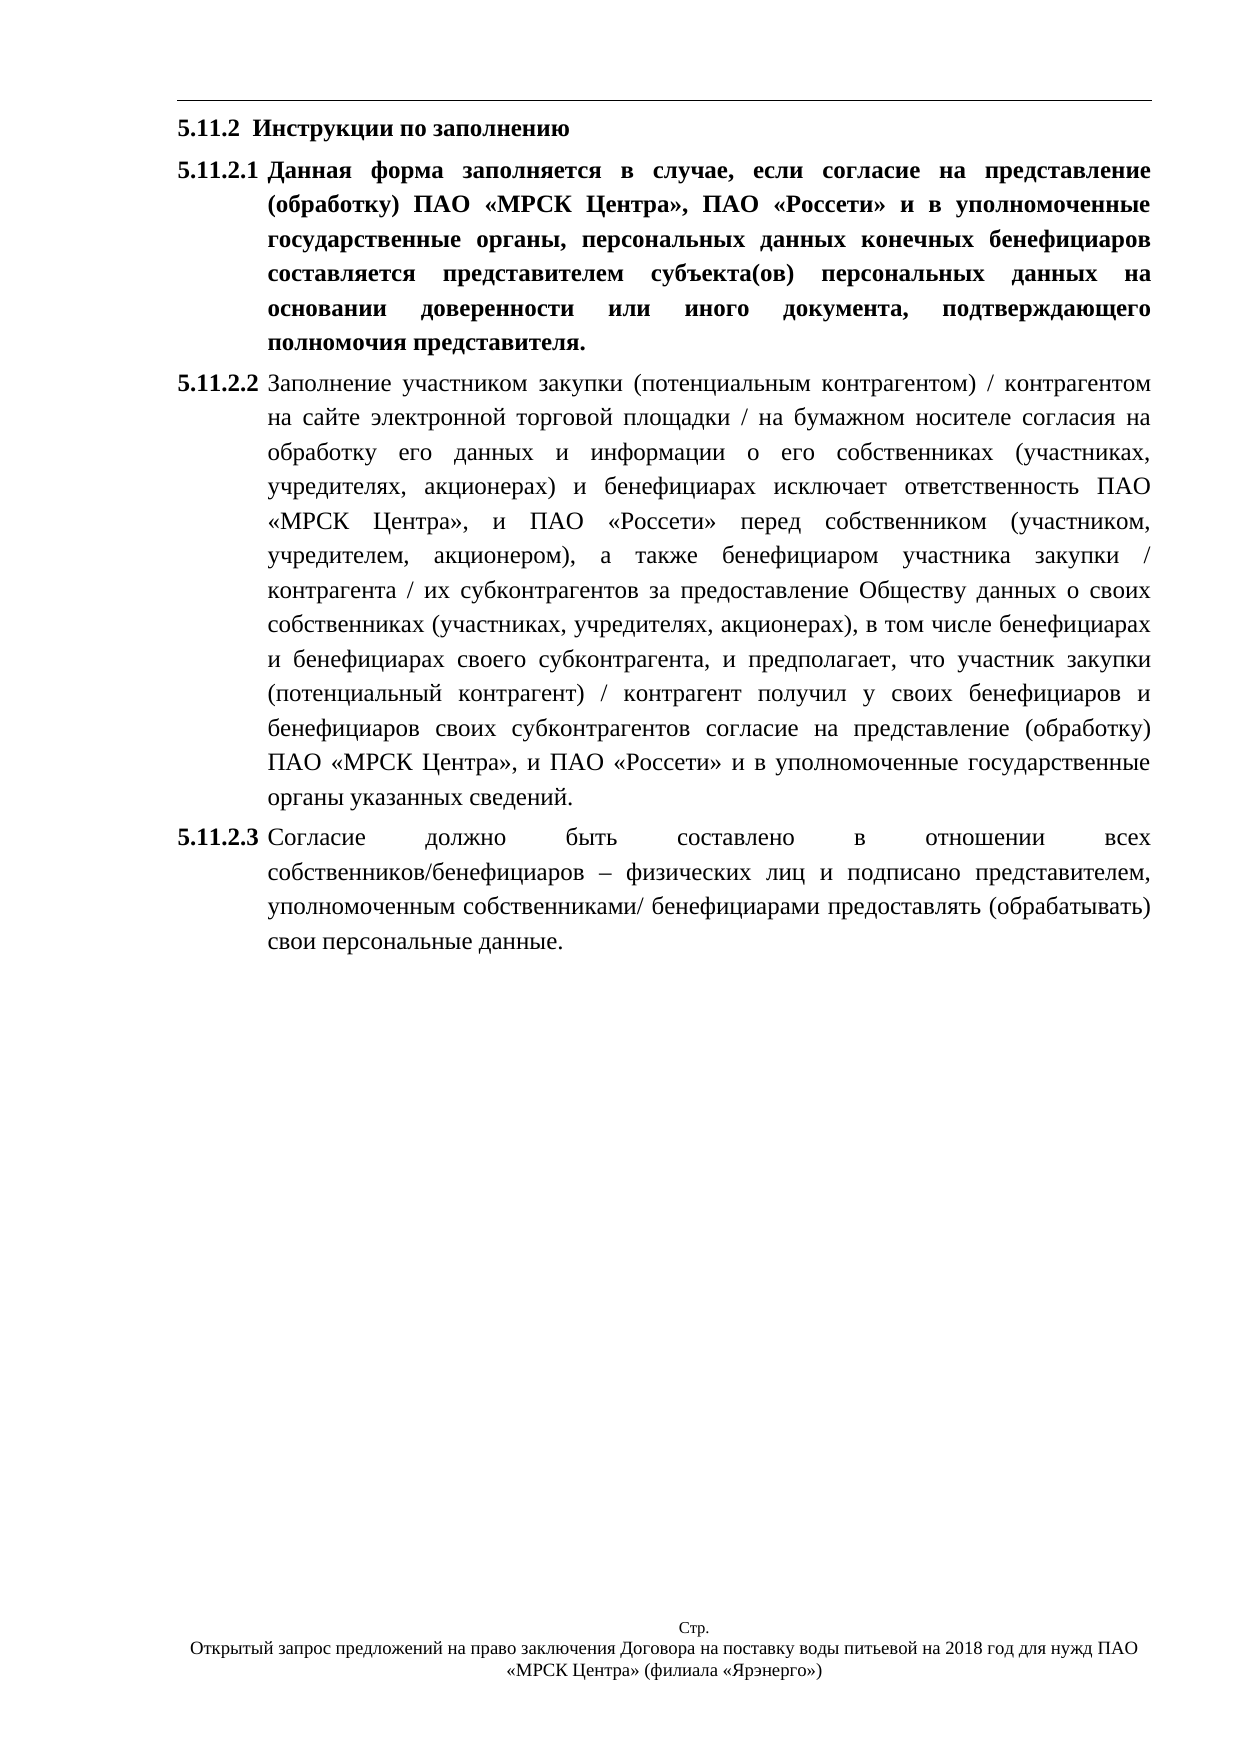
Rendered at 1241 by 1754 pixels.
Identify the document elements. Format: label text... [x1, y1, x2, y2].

list Данная форма заполняется в случае, если согласие на представление (обработку) ПАО «МРСК Центра», ПАО «Россети» и в уполномоченные государственные органы, персональных данных конечных бенефициаров составляется представителем субъекта(ов) персональных данных на основании доверенности или иного документа, подтверждающего полномочия представителя. [177, 155, 1152, 356]
subtitle Инструкции по заполнению [177, 113, 1152, 142]
list Заполнение участником закупки (потенциальным контрагентом) / контрагентом на сайте электронной торговой площадки / на бумажном носителе согласия на обработку его данных и информации о его собственниках (участниках, учредителях, акционерах) и бенефициарах исключает ответственность ПАО «МРСК Центра», и ПАО «Россети» перед собственником (участником, учредителем, акционером), а также бенефициаром участника закупки / контрагента / их субконтрагентов за предоставление Обществу данных о своих собственниках (участниках, учредителях, акционерах), в том числе бенефициарах и бенефициарах своего субконтрагента, и предполагает, что участник закупки (потенциальный контрагент) / контрагент получил у своих бенефициаров и бенефициаров своих субконтрагентов согласие на представление (обработку) ПАО «МРСК Центра», и ПАО «Россети» и в уполномоченные государственные органы указанных сведений. [177, 368, 1152, 810]
list Согласие должно быть составлено в отношении всех собственников/бенефициаров – физических лиц и подписано представителем, уполномоченным собственниками/ бенефициарами предоставлять (обрабатывать) свои персональные данные. [177, 822, 1152, 954]
